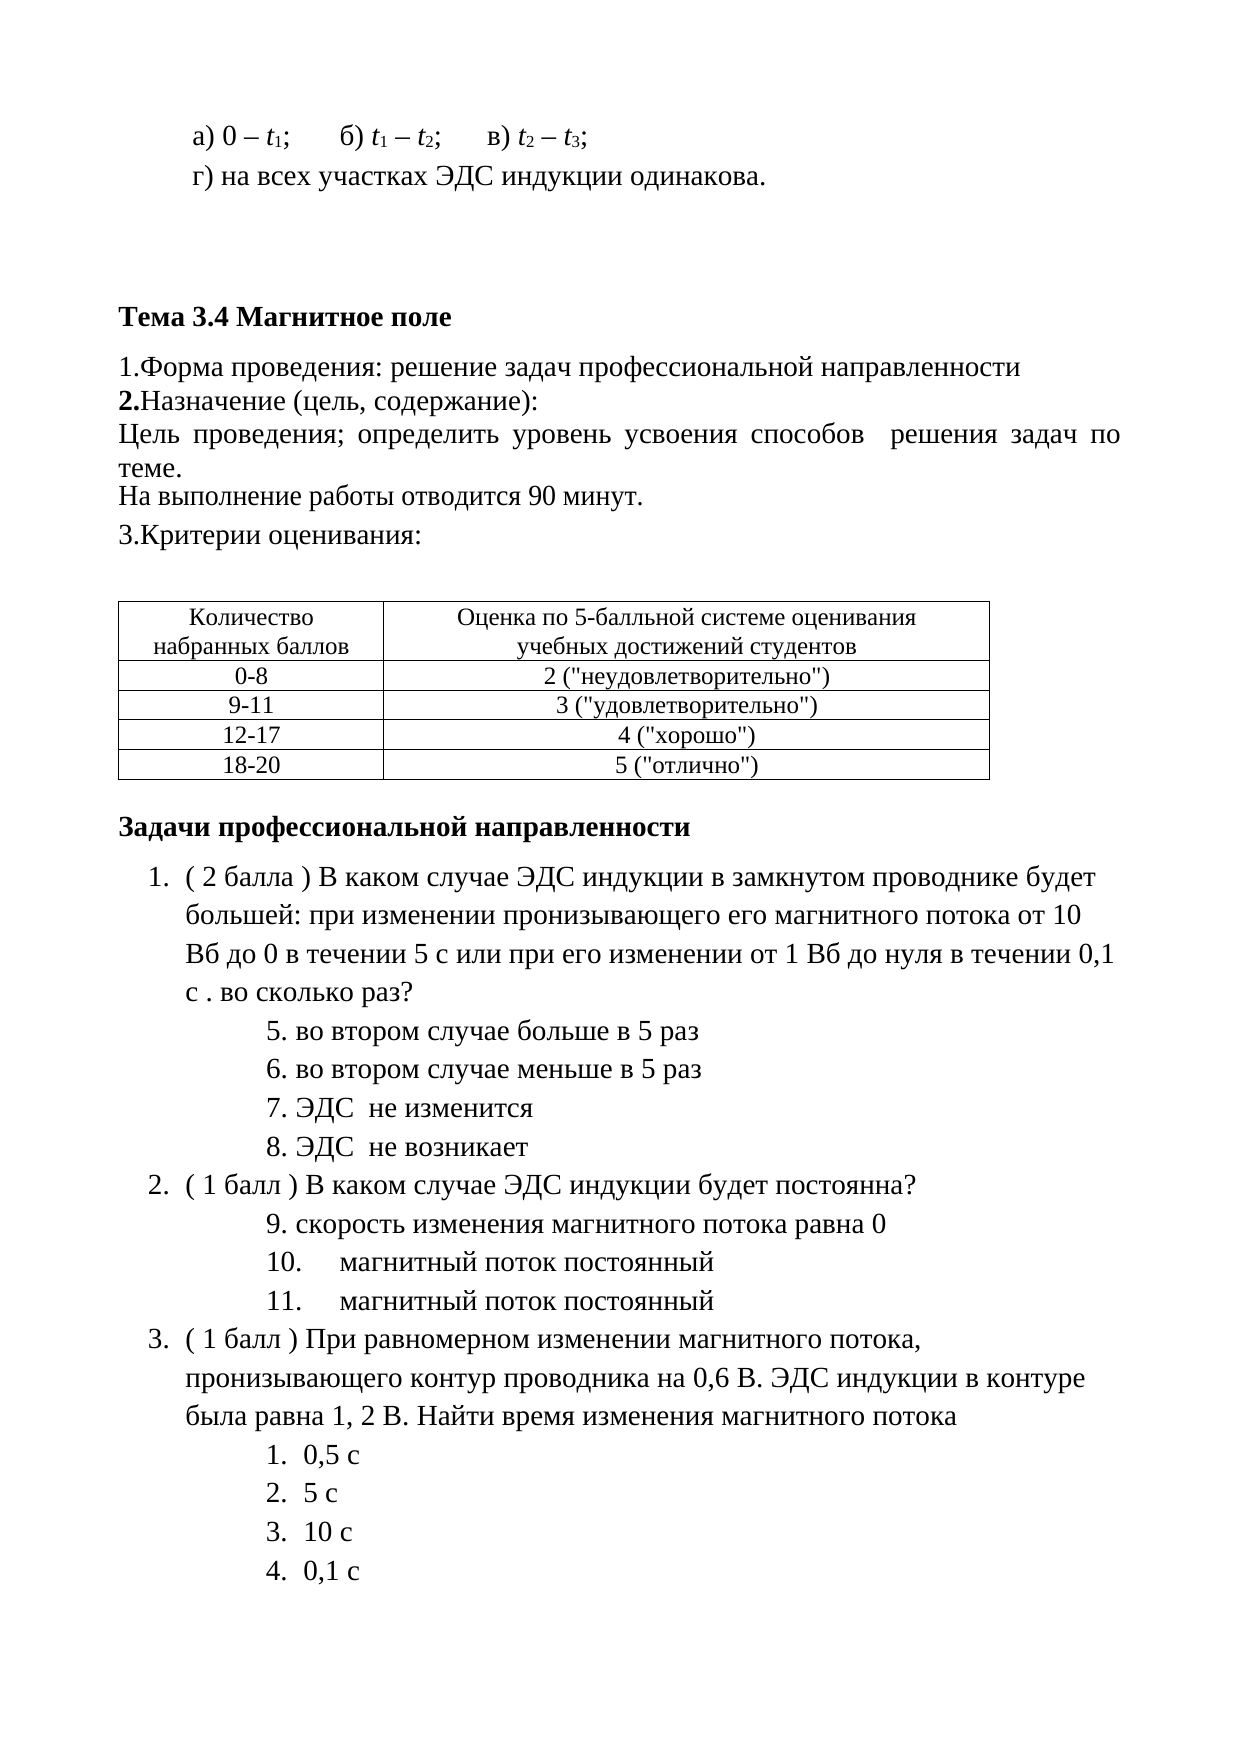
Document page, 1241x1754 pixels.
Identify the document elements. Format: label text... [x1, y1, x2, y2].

list 0,1 с [266, 1553, 1122, 1586]
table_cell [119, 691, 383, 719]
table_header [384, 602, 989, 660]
text 2.Назначение (цель, содержание): [118, 383, 1122, 417]
list скорость изменения магнитного потока равна 0 [266, 1206, 1122, 1239]
list во втором случае меньше в 5 раз [266, 1052, 1122, 1085]
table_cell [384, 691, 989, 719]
list магнитный поток постоянный [266, 1283, 1122, 1316]
list 5 с [266, 1476, 1122, 1509]
list ( 1 балл ) В каком случае ЭДС индукции будет постоянна? [148, 1167, 1122, 1201]
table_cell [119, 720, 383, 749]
list ( 1 балл ) При равномерном изменении магнитного потока, пронизывающего контур проводника на 0,6 В. ЭДС индукции в контуре была равна 1, 2 В. Найти время изменения магнитного потока [148, 1321, 1122, 1432]
text Цель проведения; определить уровень усвоения способов решения задач по теме. [118, 417, 1122, 484]
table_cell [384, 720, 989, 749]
text Задачи профессиональной направленности [118, 809, 1122, 842]
list ЭДС не изменится [266, 1090, 1122, 1124]
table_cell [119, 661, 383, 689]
list ЭДС не возникает [266, 1129, 1122, 1162]
text а) 0 – t1; б) t1 – t2; в) t2 – t3; [118, 118, 1122, 152]
text 1.Форма проведения: решение задач профессиональной направленности [118, 349, 1122, 383]
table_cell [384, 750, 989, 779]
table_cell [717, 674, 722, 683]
text 3.Критерии оценивания: [118, 517, 1122, 551]
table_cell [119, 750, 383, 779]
list во втором случае больше в 5 раз [266, 1013, 1122, 1047]
list 10 с [266, 1514, 1122, 1548]
list ( 2 балла ) В каком случае ЭДС индукции в замкнутом проводнике будет большей: при изменении пронизывающего его магнитного потока от 10 Вб до 0 в течении 5 с или при его изменении от 1 Вб до нуля в течении 0,1 с . во сколько раз? [148, 859, 1122, 1008]
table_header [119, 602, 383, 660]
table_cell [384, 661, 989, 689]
list 0,5 с [266, 1437, 1122, 1471]
text На выполнение работы отводится 90 минут. [118, 484, 1122, 511]
list магнитный поток постоянный [266, 1244, 1122, 1278]
text Тема 3.4 Магнитное поле [118, 299, 1122, 333]
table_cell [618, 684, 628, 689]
text г) на всех участках ЭДС индукции одинакова. [118, 158, 1122, 192]
